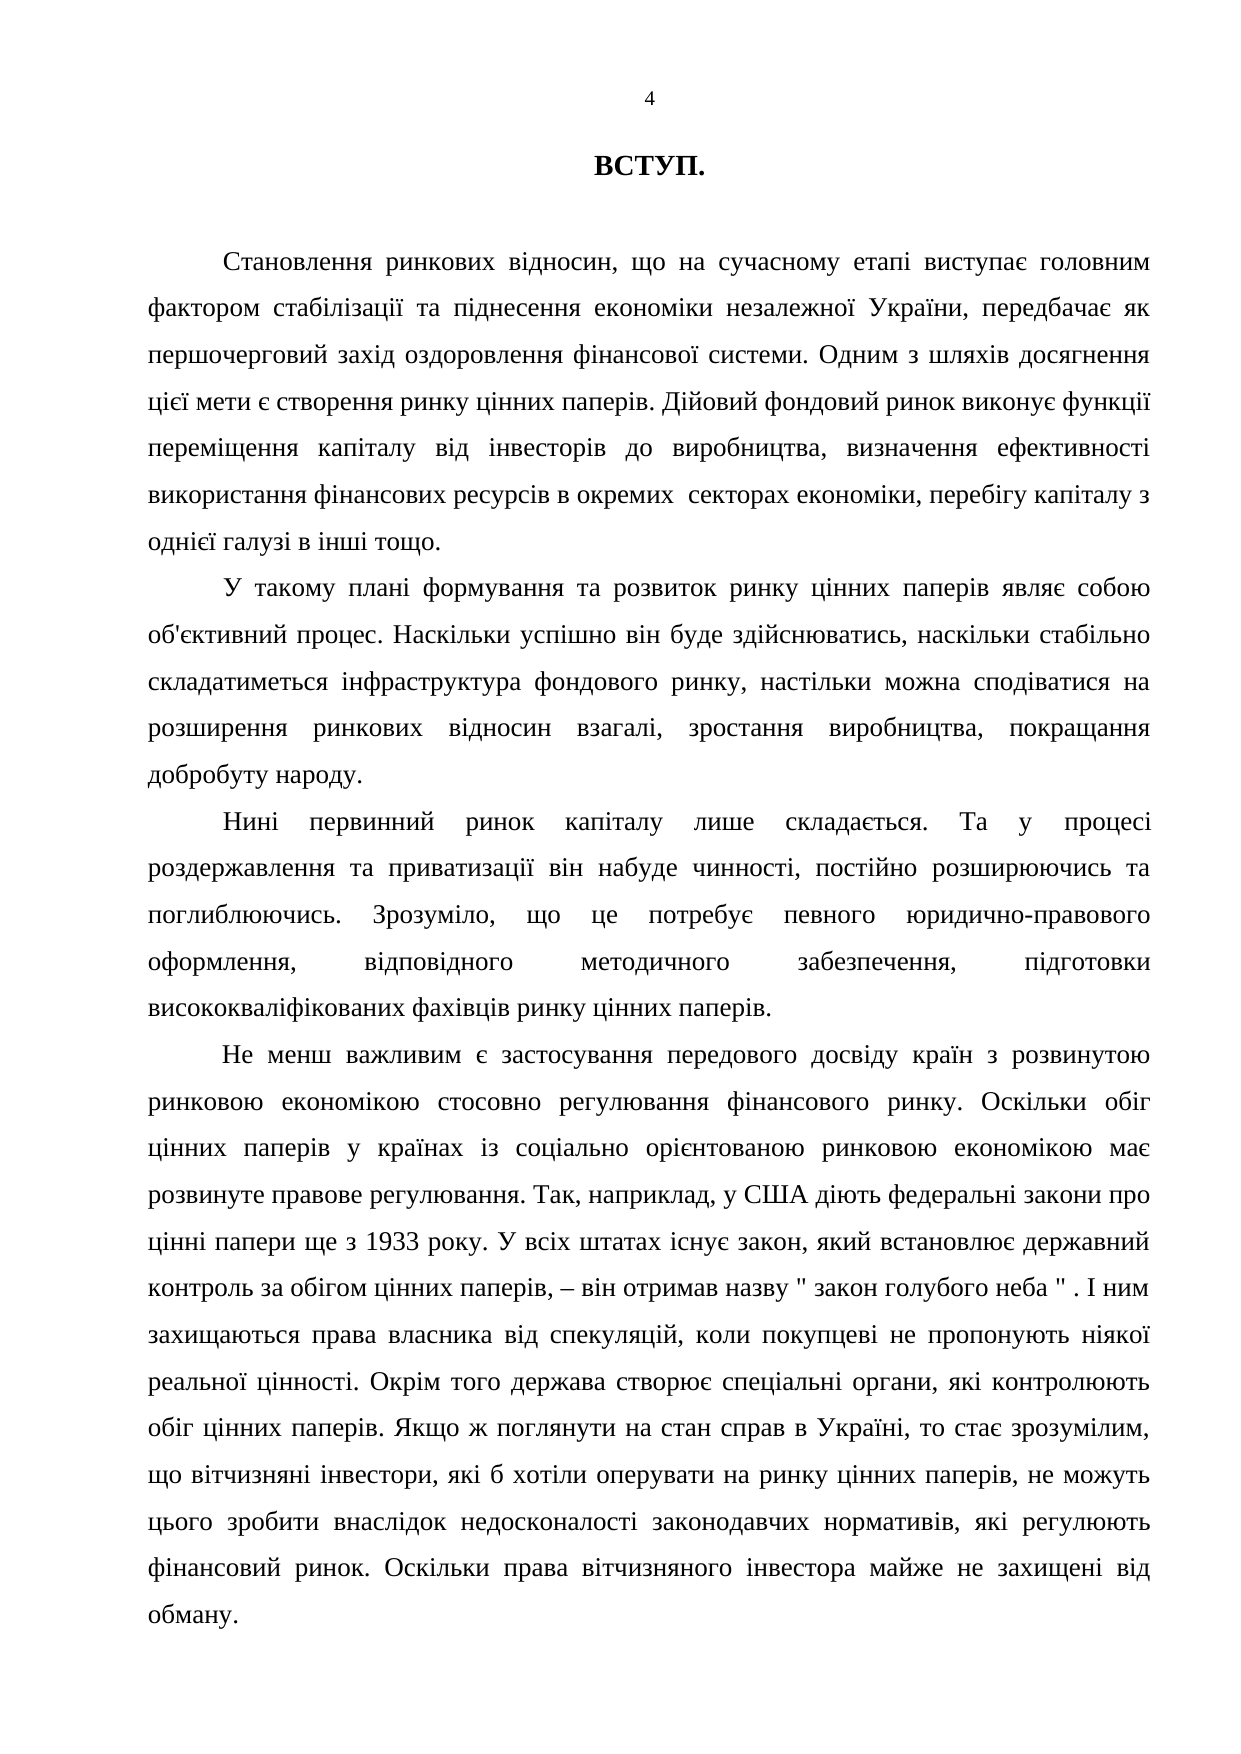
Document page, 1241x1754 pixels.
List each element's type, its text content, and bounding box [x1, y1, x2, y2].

text Не менш важливим є застосування передового досвіду країн з розвинутою ринковою економікою стосовно регулювання фінансового ринку. Оскільки обіг цінних паперів у країнах із соціально орієнтованою ринковою економікою має розвинуте правове регулювання. Так, наприклад, у США діють федеральні закони про цінні папери ще з 1933 року. У всіх штатах існує закон, який встановлює державний контроль за обігом цінних паперів, – він отримав назву " закон голубого неба " . І ним захищаються права власника від спекуляцій, коли покупцеві не пропонують ніякої реальної цінності. Окрім того держава створює спеціальні органи, які контролюють обіг цінних паперів. Якщо ж поглянути на стан справ в Україні, то стає зрозумілим, що вітчизняні інвестори, які б хотіли оперувати на ринку цінних паперів, не можуть цього зробити внаслідок недосконалості законодавчих нормативів, які регулюють фінансовий ринок. Оскільки права вітчизняного інвестора майже не захищені від обману. [148, 1038, 1152, 1629]
text ВСТУП. [148, 148, 1152, 181]
text Становлення ринкових відносин, що на сучасному етапі виступає головним фактором стабілізації та піднесення економіки незалежної України, передбачає як першочерговий захід оздоровлення фінансової системи. Одним з шляхів досягнення цієї мети є створення ринку цінних паперів. Дійовий фондовий ринок виконує функції переміщення капіталу від інвесторів до виробництва, визначення ефективності використання фінансових ресурсів в окремих секторах економіки, перебігу капіталу з однієї галузі в інші тощо. [148, 245, 1152, 556]
text У такому плані формування та розвиток ринку цінних паперів являє собою об'єктивний процес. Наскільки успішно він буде здійснюватись, наскільки стабільно складатиметься інфраструктура фондового ринку, настільки можна сподіватися на розширення ринкових відносин взагалі, зростання виробництва, покращання добробуту народу. [148, 571, 1152, 789]
text Нині первинний ринок капіталу лише складається. Та у процесі роздержавлення та приватизації він набуде чинності, постійно розширюючись та поглиблюючись. Зрозуміло, що це потребує певного юридично-правового оформлення, відповідного методичного забезпечення, підготовки висококваліфікованих фахівців ринку цінних паперів. [148, 805, 1152, 1022]
